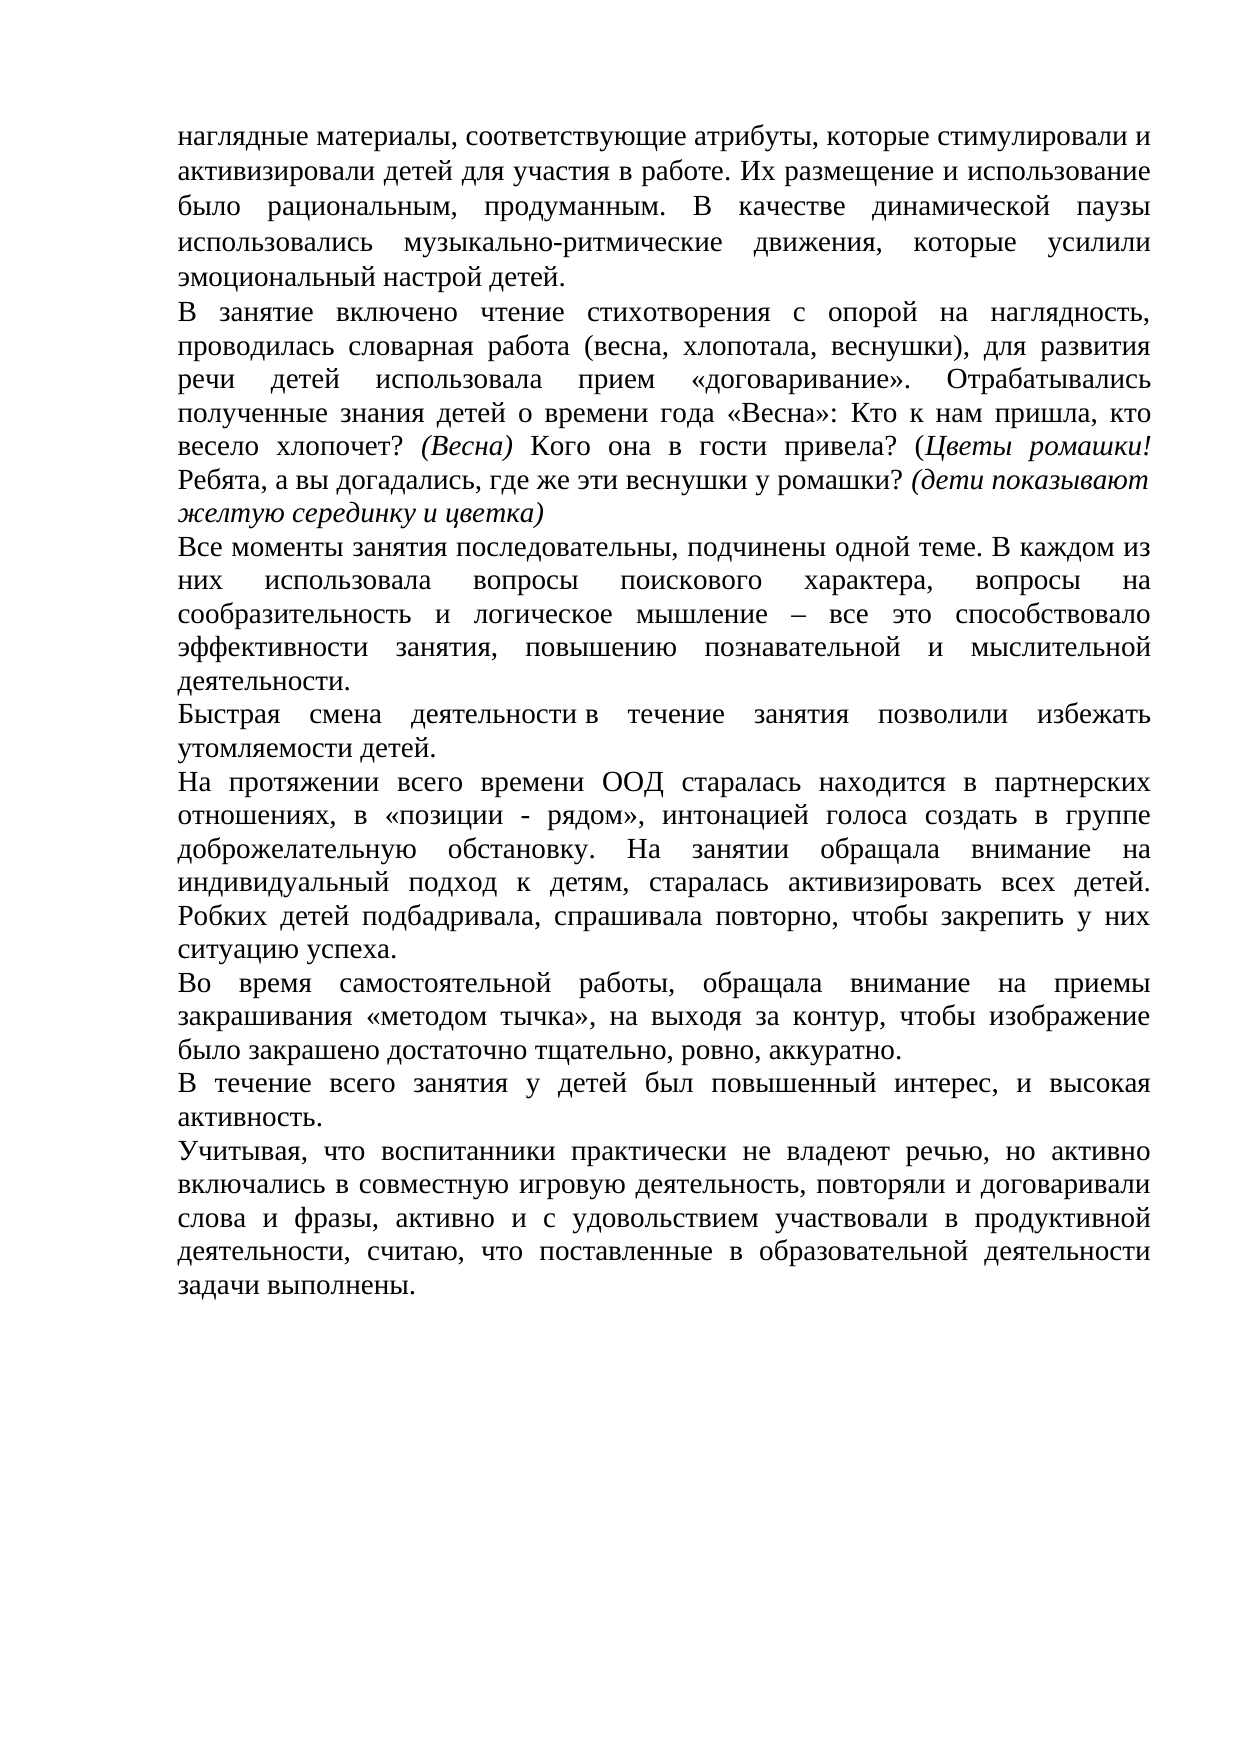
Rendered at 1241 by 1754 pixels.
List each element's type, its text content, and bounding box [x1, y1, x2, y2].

text Все моменты занятия последовательны, подчинены одной теме. В каждом из них использовала вопросы поискового характера, вопросы на сообразительность и логическое мышление – все это способствовало эффективности занятия, повышению познавательной и мыслительной деятельности. [177, 529, 1152, 697]
text Учитывая, что воспитанники практически не владеют речью, но активно включались в совместную игровую деятельность, повторяли и договаривали слова и фразы, активно и с удовольствием участвовали в продуктивной деятельности, считаю, что поставленные в образовательной деятельности задачи выполнены. [177, 1133, 1152, 1300]
text На протяжении всего времени ООД старалась находится в партнерских отношениях, в «позиции - рядом», интонацией голоса создать в группе доброжелательную обстановку. На занятии обращала внимание на индивидуальный подход к детям, старалась активизировать всех детей. Робких детей подбадривала, спрашивала повторно, чтобы закрепить у них ситуацию успеха. [177, 764, 1152, 965]
text В занятие включено чтение стихотворения с опорой на наглядность, проводилась словарная работа (весна, хлопотала, веснушки), для развития речи детей использовала прием «договаривание». Отрабатывались полученные знания детей о времени года «Весна»: Кто к нам пришла, кто весело хлопочет? (Весна) Кого она в гости привела? (Цветы ромашки! Ребята, а вы догадались, где же эти веснушки у ромашки? (дети показывают желтую серединку и цветка) [177, 294, 1152, 529]
text Быстрая смена деятельности в течение занятия позволили избежать утомляемости детей. [177, 697, 1152, 764]
text Во время самостоятельной работы, обращала внимание на приемы закрашивания «методом тычка», на выходя за контур, чтобы изображение было закрашено достаточно тщательно, ровно, аккуратно. [177, 965, 1152, 1066]
text В течение всего занятия у детей был повышенный интерес, и высокая активность. [177, 1066, 1152, 1133]
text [177, 118, 1152, 292]
